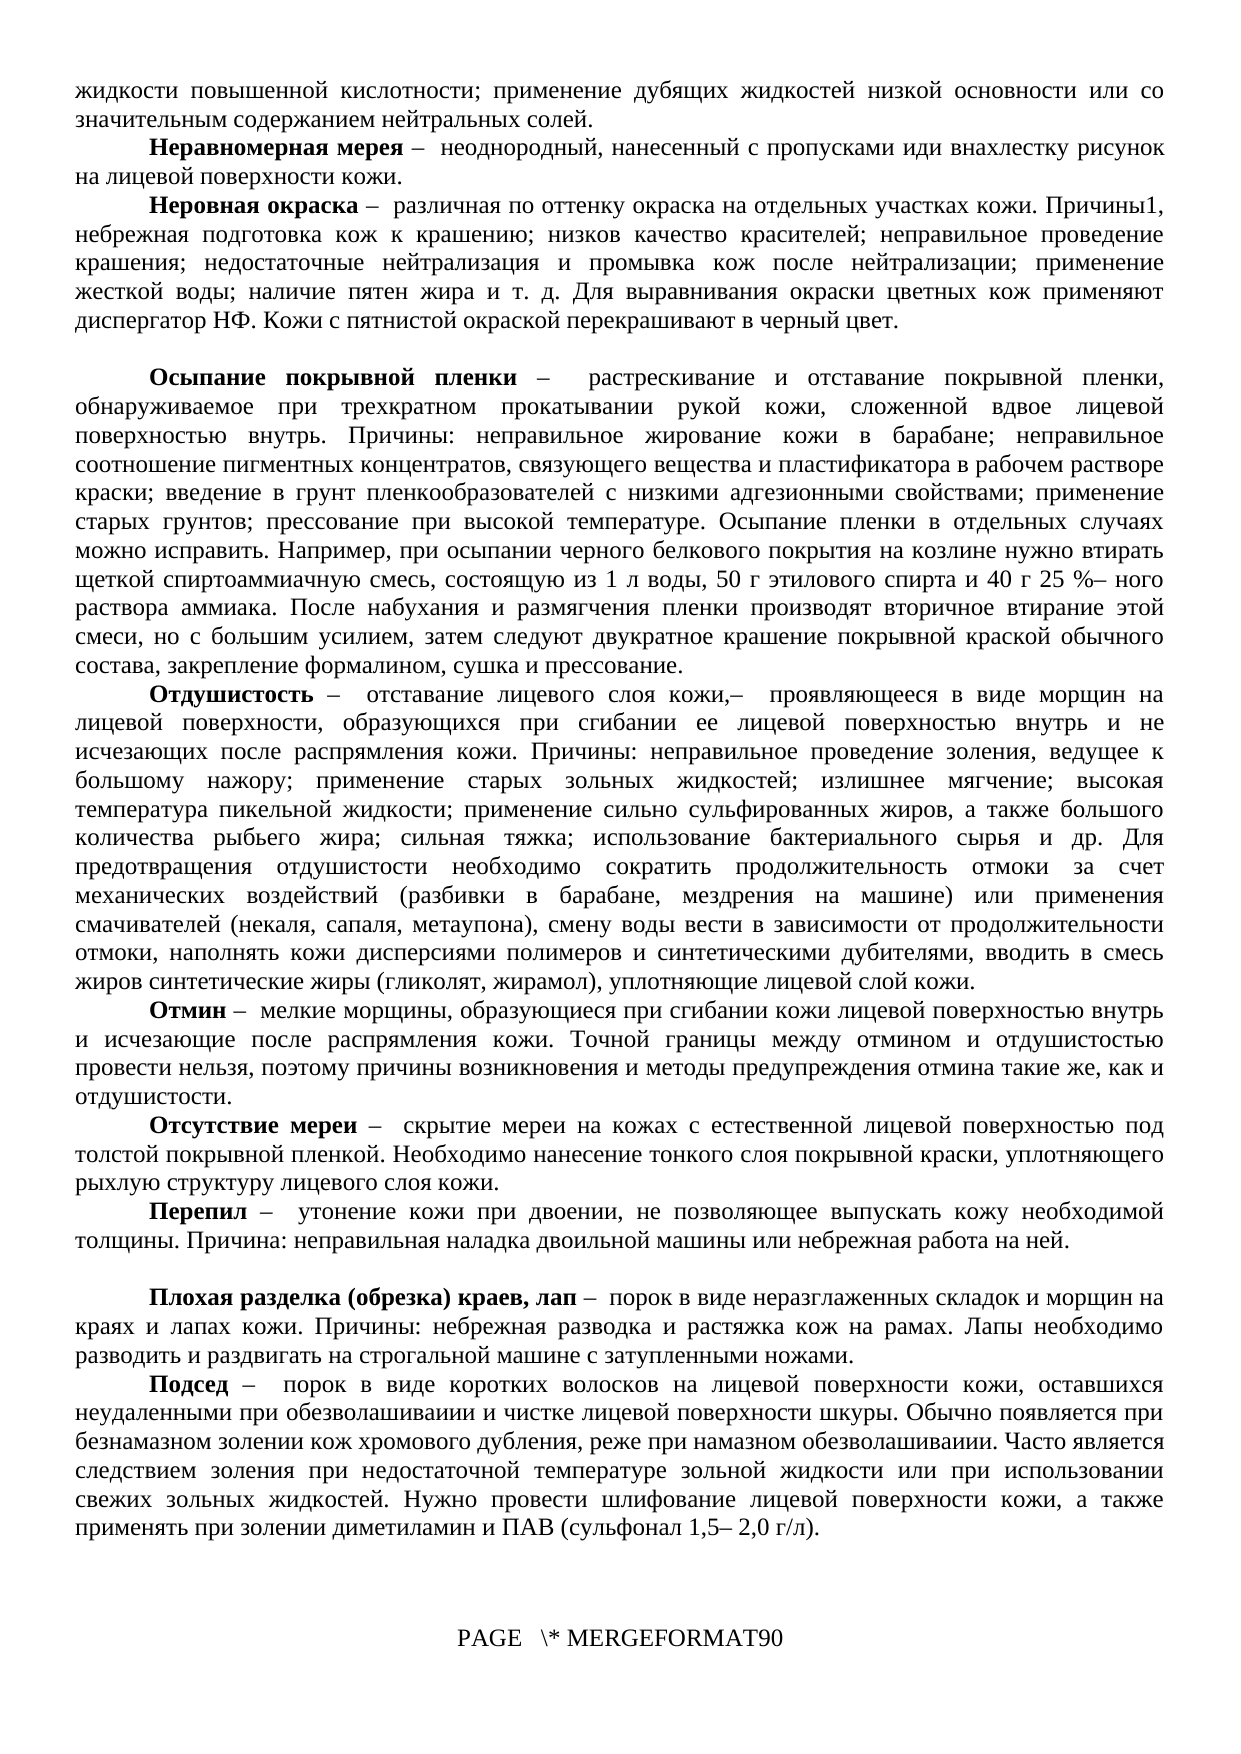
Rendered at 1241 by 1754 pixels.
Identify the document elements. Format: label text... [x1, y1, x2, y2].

text Отсутствие мереи – скрытие мереи на кожах с естественной лицевой поверхностью под толстой покрывной пленкой. Необходимо нанесение тонкого слоя покрывной краски, уплотняющего рыхлую структуру лицевого слоя кожи. [75, 1110, 1165, 1196]
text Отдушистость – отставание лицевого слоя кожи,– проявляющееся в виде морщин на лицевой поверхности, образующихся при сгибании ее лицевой поверхностью внутрь и не исчезающих после распрямления кожи. Причины: неправильное проведение золения, ведущее к большому нажору; применение старых зольных жидкостей; излишнее мягчение; высокая температура пикельной жидкости; применение сильно сульфированных жиров, а также большого количества рыбьего жира; сильная тяжка; использование бактериального сырья и др. Для предотвращения отдушистости необходимо сократить продолжительность отмоки за счет механических воздействий (разбивки в барабане, мездрения на машине) или применения смачивателей (некаля, сапаля, метаупона), смену воды вести в зависимости от продолжительности отмоки, наполнять кожи дисперсиями полимеров и синтетическими дубителями, вводить в смесь жиров синтетические жиры (гликолят, жирамол), уплотняющие лицевой слой кожи. [75, 679, 1165, 995]
text Подсед – порок в виде коротких волосков на лицевой поверхности кожи, оставшихся неудаленными при обезволашиваиии и чистке лицевой поверхности шкуры. Обычно появляется при безнамазном золении кож хромового дубления, реже при намазном обезволашиваиии. Часто является следствием золения при недостаточной температуре зольной жидкости или при использовании свежих зольных жидкостей. Нужно провести шлифование лицевой поверхности кожи, а также применять при золении диметиламин и ПАВ (сульфонал 1,5– 2,0 г/л). [75, 1369, 1165, 1541]
text Плохая разделка (обрезка) краев, лап – порок в виде неразглаженных складок и морщин на краях и лапах кожи. Причины: небрежная разводка и растяжка кож на рамах. Лапы необходимо разводить и раздвигать на строгальной машине с затупленными ножами. [75, 1282, 1165, 1369]
text Неравномерная мерея – неоднородный, нанесенный с пропусками иди внахлестку рисунок на лицевой поверхности кожи. [75, 132, 1165, 190]
text Неровная окраска – различная по оттенку окраска на отдельных участках кожи. Причины1, небрежная подготовка кож к крашению; низков качество красителей; неправильное проведение крашения; недостаточные нейтрализация и промывка кож после нейтрализации; применение жесткой воды; наличие пятен жира и т. д. Для выравнивания окраски цветных кож применяют диспергатор НФ. Кожи с пятнистой окраской перекрашивают в черный цвет. [75, 190, 1165, 334]
text Перепил – утонение кожи при двоении, не позволяющее выпускать кожу необходимой толщины. Причина: неправильная наладка двоильной машины или небрежная работа на ней. [75, 1196, 1165, 1254]
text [75, 75, 1165, 132]
text Осыпание покрывной пленки – растрескивание и отставание покрывной пленки, обнаруживаемое при трехкратном прокатывании рукой кожи, сложенной вдвое лицевой поверхностью внутрь. Причины: неправильное жирование кожи в барабане; неправильное соотношение пигментных концентратов, связующего вещества и пластификатора в рабочем растворе краски; введение в грунт пленкообразователей с низкими адгезионными свойствами; применение старых грунтов; прессование при высокой температуре. Осыпание пленки в отдельных случаях можно исправить. Например, при осыпании черного белкового покрытия на козлине нужно втирать щеткой спиртоаммиачную смесь, состоящую из воды, этилового спирта и 25 %– ного раствора аммиака. После набухания и размягчения пленки производят вторичное втирание этой смеси, но с большим усилием, затем следуют двукратное крашение покрывной краской обычного состава, закрепление формалином, сушка и прессование. [75, 362, 1165, 679]
text Отмин – мелкие морщины, образующиеся при сгибании кожи лицевой поверхностью внутрь и исчезающие после распрямления кожи. Точной границы между отмином и отдушистостью провести нельзя, поэтому причины возникновения и методы предупреждения отмина такие же, как и отдушистости. [75, 995, 1165, 1110]
